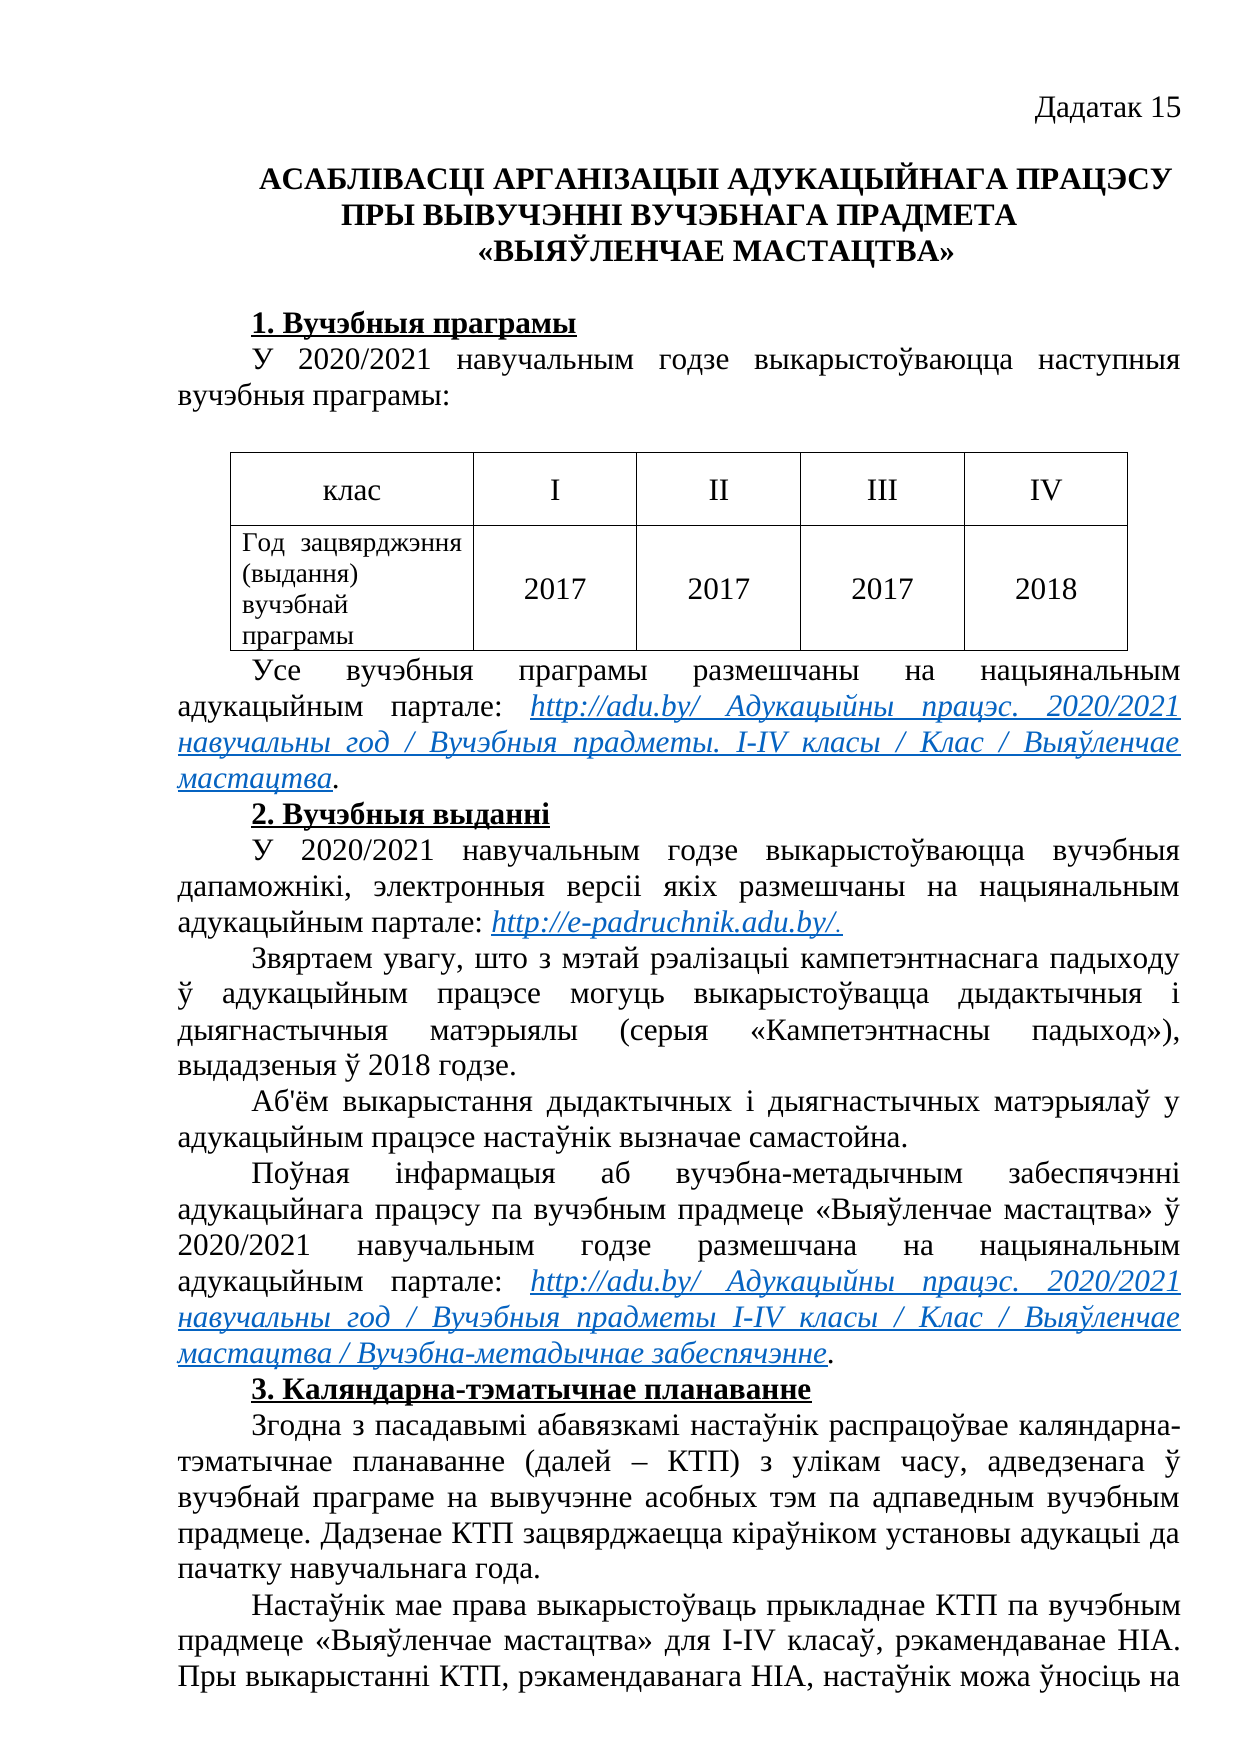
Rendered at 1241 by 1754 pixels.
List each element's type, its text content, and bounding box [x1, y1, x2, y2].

text 3. Каляндарна-тэматычнае планаванне [177, 1370, 1181, 1406]
table_cell 2017 [474, 526, 636, 650]
text 2. Вучэбныя выданні [177, 795, 1181, 831]
table_header клас [231, 453, 473, 525]
text Згодна з пасадавымі абавязкамі настаўнік распрацоўвае каляндарна-тэматычнае планаванне (далей – КТП) з улікам часу, адведзенага ў вучэбнай праграме на вывучэнне асобных тэм па адпаведным вучэбным прадмеце. Дадзенае КТП зацвярджаецца кіраўніком установы адукацыі да пачатку навучальнага года. [177, 1406, 1181, 1586]
table_cell Год зацвярджэння (выдання) вучэбнай праграмы [231, 526, 473, 650]
text Асаблівасці арганізацыі адукацыйнага працэсу пры вывучэнні вучэбнага прадмета [177, 161, 1181, 232]
text «ВЫЯЎЛЕНЧАЕ МАСТАЦТВА» [177, 232, 1181, 268]
text Звяртаем увагу, што з мэтай рэалізацыі кампетэнтнаснага падыходу ў адукацыйным працэсе могуць выкарыстоўвацца дыдактычныя і дыягнастычныя матэрыялы (серыя «Кампетэнтнасны падыход»), выдадзеныя ў 2018 годзе. [177, 939, 1181, 1083]
text У 2020/2021 навучальным годзе выкарыстоўваюцца вучэбныя дапаможнікі, электронныя версіі якіх размешчаны на нацыянальным адукацыйным партале: http://e-padruchnik.adu.by/. [177, 831, 1181, 939]
text Аб'ём выкарыстання дыдактычных і дыягнастычных матэрыялаў у адукацыйным працэсе настаўнік вызначае самастойна. [177, 1083, 1181, 1154]
table_cell 2017 [801, 526, 964, 650]
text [177, 1586, 1181, 1693]
text Усе вучэбныя праграмы размешчаны на нацыянальным адукацыйным партале: http://adu.by/ Адукацыйны працэс. 2020/2021 навучальны год / Вучэбныя прадметы. I-IV класы / Клас / Выяўленчае мастацтва. [177, 448, 1181, 754]
table_cell 2017 [637, 526, 800, 650]
table_cell 2018 [965, 526, 1127, 650]
table_header III [801, 453, 964, 525]
table_header I [474, 453, 636, 525]
table_header IV [965, 453, 1127, 525]
text Поўная інфармацыя аб вучэбна-метадычным забеспячэнні адукацыйнага працэсу па вучэбным прадмеце «Выяўленчае мастацтва» ў 2020/2021 навучальным годзе размешчана на нацыянальным адукацыйным партале: http://adu.by/ Адукацыйны працэс. 2020/2021 навучальны год / Вучэбныя прадметы I-IV класы / Клас / Выяўленчае мастацтва / Вучэбна-метадычнае забеспячэнне. [177, 1330, 1181, 1370]
table_header II [637, 453, 800, 525]
text Поўная інфармацыя аб вучэбна-метадычным забеспячэнні адукацыйнага працэсу па вучэбным прадмеце «Выяўленчае мастацтва» ў 2020/2021 навучальным годзе размешчана на нацыянальным адукацыйным партале: http://adu.by/ Адукацыйны працэс. 2020/2021 навучальны год / Вучэбныя прадметы I-IV класы / Клас / Выяўленчае мастацтва / Вучэбна-метадычнае забеспячэнне. [177, 1154, 1181, 1329]
text У 2020/2021 навучальным годзе выкарыстоўваюцца наступныя вучэбныя праграмы: [177, 340, 1181, 412]
text 1. Вучэбныя праграмы [177, 304, 1181, 340]
text Усе вучэбныя праграмы размешчаны на нацыянальным адукацыйным партале: http://adu.by/ Адукацыйны працэс. 2020/2021 навучальны год / Вучэбныя прадметы. I-IV класы / Клас / Выяўленчае мастацтва. [177, 755, 1181, 795]
text Дадатак 15 [177, 89, 1181, 124]
